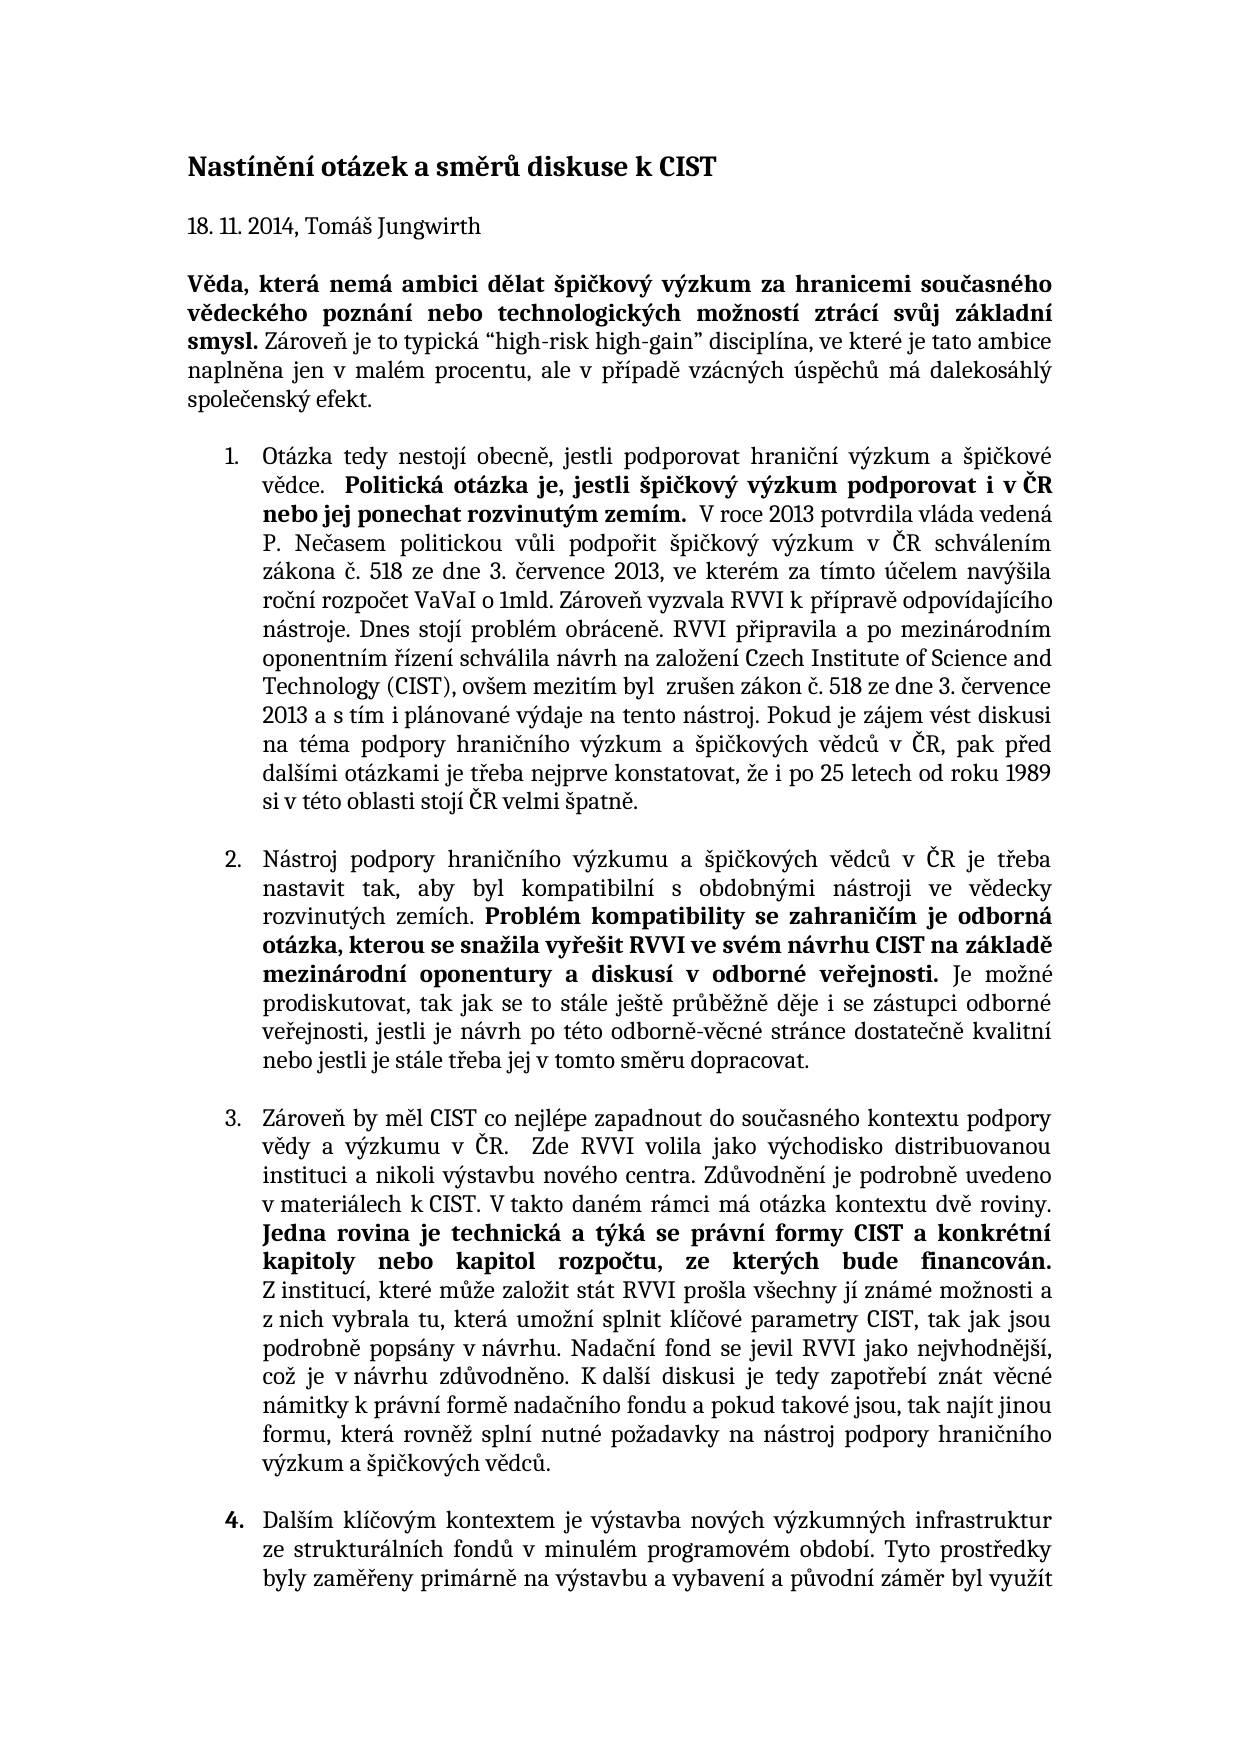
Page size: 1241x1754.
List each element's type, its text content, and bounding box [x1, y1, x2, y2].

text Nastínění otázek a směrů diskuse k CIST [187, 150, 1053, 183]
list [225, 1506, 1053, 1592]
list Otázka tedy nestojí obecně, jestli podporovat hraniční výzkum a špičkové vědce. Politická otázka je, jestli špičkový výzkum podporovat i v ČR nebo jej ponechat rozvinutým zemím. V roce 2013 potvrdila vláda vedená P. Nečasem politickou vůli podpořit špičkový výzkum v ČR schválením zákona č. 518 ze dne 3. července 2013, ve kterém za tímto účelem navýšila roční rozpočet VaVaI o 1mld. Zároveň vyzvala RVVI k přípravě odpovídajícího nástroje. Dnes stojí problém obráceně. RVVI připravila a po mezinárodním oponentním řízení schválila návrh na založení Czech Institute of Science and Technology (CIST), ovšem mezitím byl zrušen zákon č. 518 ze dne 3. července 2013 a s tím i plánované výdaje na tento nástroj. Pokud je zájem vést diskusi na téma podpory hraničního výzkum a špičkových vědců v ČR, pak před dalšími otázkami je třeba nejprve konstatovat, že i po 25 letech od roku 1989 si v této oblasti stojí ČR velmi špatně. [225, 442, 1053, 816]
text 18. 11. 2014, Tomáš Jungwirth [187, 212, 1053, 241]
list Zároveň by měl CIST co nejlépe zapadnout do současného kontextu podpory vědy a výzkumu v ČR. Zde RVVI volila jako východisko distribuovanou instituci a nikoli výstavbu nového centra. Zdůvodnění je podrobně uvedeno v materiálech k CIST. V takto daném rámci má otázka kontextu dvě roviny. Jedna rovina je technická a týká se právní formy CIST a konkrétní kapitoly nebo kapitol rozpočtu, ze kterých bude financován. Z institucí, které může založit stát RVVI prošla všechny jí známé možnosti a z nich vybrala tu, která umožní splnit klíčové parametry CIST, tak jak jsou podrobně popsány v návrhu. Nadační fond se jevil RVVI jako nejvhodnější, což je v návrhu zdůvodněno. K další diskusi je tedy zapotřebí znát věcné námitky k právní formě nadačního fondu a pokud takové jsou, tak najít jinou formu, která rovněž splní nutné požadavky na nástroj podpory hraničního výzkum a špičkových vědců. [225, 1103, 1053, 1477]
text Věda, která nemá ambici dělat špičkový výzkum za hranicemi současného vědeckého poznání nebo technologických možností ztrácí svůj základní smysl. Zároveň je to typická “high-risk high-gain” disciplína, ve které je tato ambice naplněna jen v malém procentu, ale v případě vzácných úspěchů má dalekosáhlý společenský efekt. [187, 270, 1053, 413]
list Nástroj podpory hraničního výzkumu a špičkových vědců v ČR je třeba nastavit tak, aby byl kompatibilní s obdobnými nástroji ve vědecky rozvinutých zemích. Problém kompatibility se zahraničím je odborná otázka, kterou se snažila vyřešit RVVI ve svém návrhu CIST na základě mezinárodní oponentury a diskusí v odborné veřejnosti. Je možné prodiskutovat, tak jak se to stále ještě průběžně děje i se zástupci odborné veřejnosti, jestli je návrh po této odborně-věcné stránce dostatečně kvalitní nebo jestli je stále třeba jej v tomto směru dopracovat. [225, 845, 1053, 1075]
